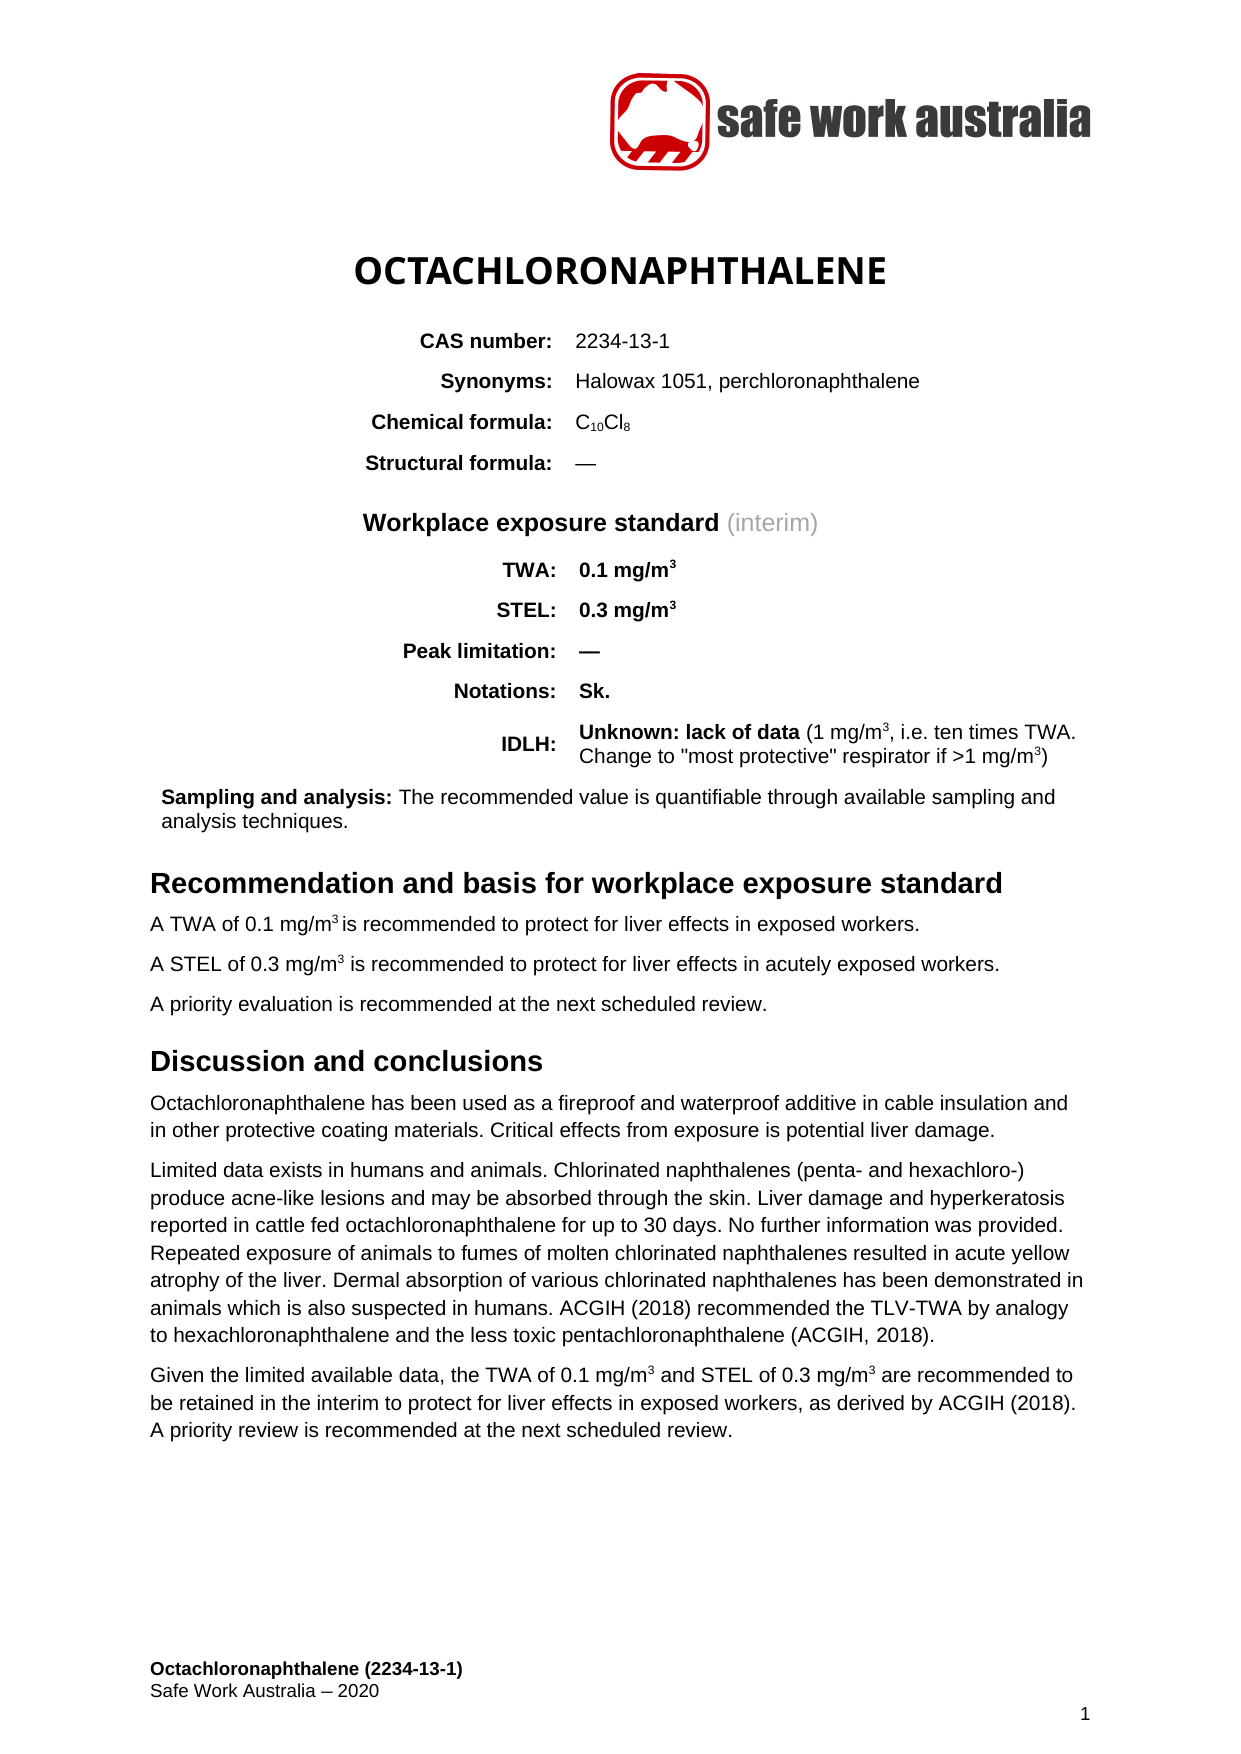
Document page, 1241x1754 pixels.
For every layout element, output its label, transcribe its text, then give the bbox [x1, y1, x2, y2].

text Workplace exposure standard [150, 508, 1090, 537]
table_cell Chemical formula: [150, 402, 564, 442]
text Given the limited available data, the TWA of 0.1 mg/m3 and STEL of 0.3 mg/m3 are recommended to be retained in the interim to protect for liver effects in exposed workers, as derived by ACGIH (2018). A priority review is recommended at the next scheduled review. [150, 1363, 1090, 1442]
table_cell — [568, 630, 1090, 671]
table_header CAS number: [150, 320, 564, 361]
table_cell STEL: [150, 590, 568, 630]
text A STEL of 0.3 mg/m3 is recommended to protect for liver effects in acutely exposed workers. [150, 952, 1090, 976]
table_cell 0.3 mg/m3 [568, 590, 1090, 630]
table_cell — [564, 442, 1090, 483]
table_cell IDLH: [150, 712, 568, 776]
picture [607, 73, 1091, 171]
table_cell Synonyms: [150, 361, 564, 402]
subtitle Discussion and conclusions [150, 1044, 1090, 1078]
table_cell Structural formula: [150, 442, 564, 483]
table_header 2234-13-1 [564, 320, 1090, 361]
table_cell Notations: [150, 671, 568, 712]
text Limited data exists in humans and animals. Chlorinated naphthalenes (penta- and hexachloro-) produce acne-like lesions and may be absorbed through the skin. Liver damage and hyperkeratosis reported in cattle fed octachloronaphthalene for up to 30 days. No further information was provided. Repeated exposure of animals to fumes of molten chlorinated naphthalenes resulted in acute yellow atrophy of the liver. Dermal absorption of various chlorinated naphthalenes has been demonstrated in animals which is also suspected in humans. ACGIH (2018) recommended the TLV-TWA by analogy to hexachloronaphthalene and the less toxic pentachloronaphthalene (ACGIH, 2018). [150, 1158, 1090, 1347]
subtitle Recommendation and basis for workplace exposure standard [150, 866, 1090, 899]
table_header 0.1 mg/m3 [568, 549, 1090, 590]
text A priority evaluation is recommended at the next scheduled review. [150, 992, 1090, 1016]
text A TWA of 0.1 mg/m3 is recommended to protect for liver effects in exposed workers. [150, 912, 1090, 936]
table_cell Unknown: lack of data (1 mg/m3, i.e. ten times TWA. Change to "most protective" respirator if >1 mg/m3) [568, 712, 1090, 776]
table_cell C10Cl8 [564, 402, 1090, 442]
table_cell Peak limitation: [150, 630, 568, 671]
table_cell Halowax 1051, perchloronaphthalene [564, 361, 1090, 402]
text Octachloronaphthalene has been used as a fireproof and waterproof additive in cable insulation and in other protective coating materials. Critical effects from exposure is potential liver damage. [150, 1090, 1090, 1142]
table_cell Sampling and analysis: [150, 776, 1090, 841]
table_cell Sk. [568, 671, 1090, 712]
table_header TWA: [150, 549, 568, 590]
